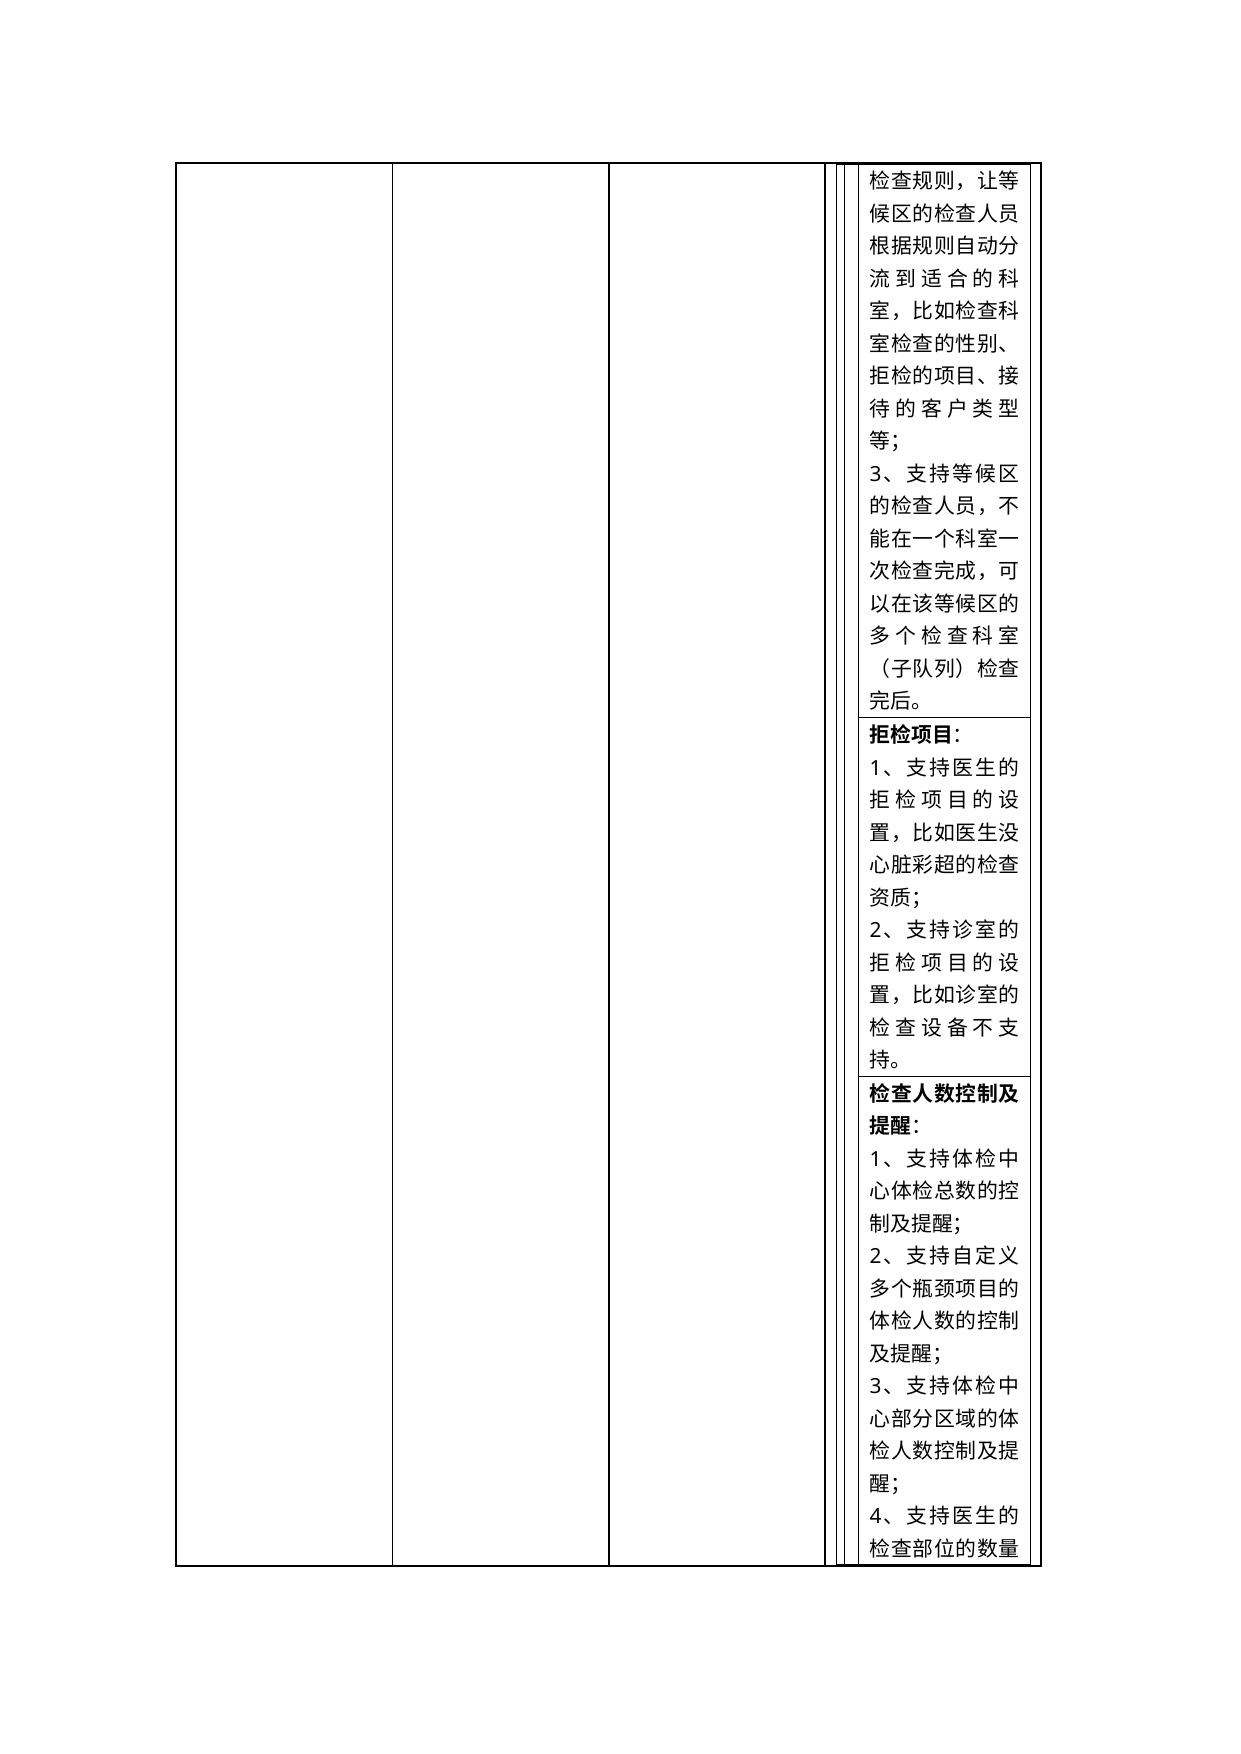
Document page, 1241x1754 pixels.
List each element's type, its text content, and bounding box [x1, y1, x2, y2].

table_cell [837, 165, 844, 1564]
table_cell [177, 164, 392, 1565]
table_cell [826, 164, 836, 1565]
table_cell 1 [393, 164, 608, 1565]
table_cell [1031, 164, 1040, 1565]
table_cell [859, 1077, 1030, 1564]
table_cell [859, 165, 1030, 717]
table_cell [610, 164, 824, 1565]
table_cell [845, 165, 858, 1564]
